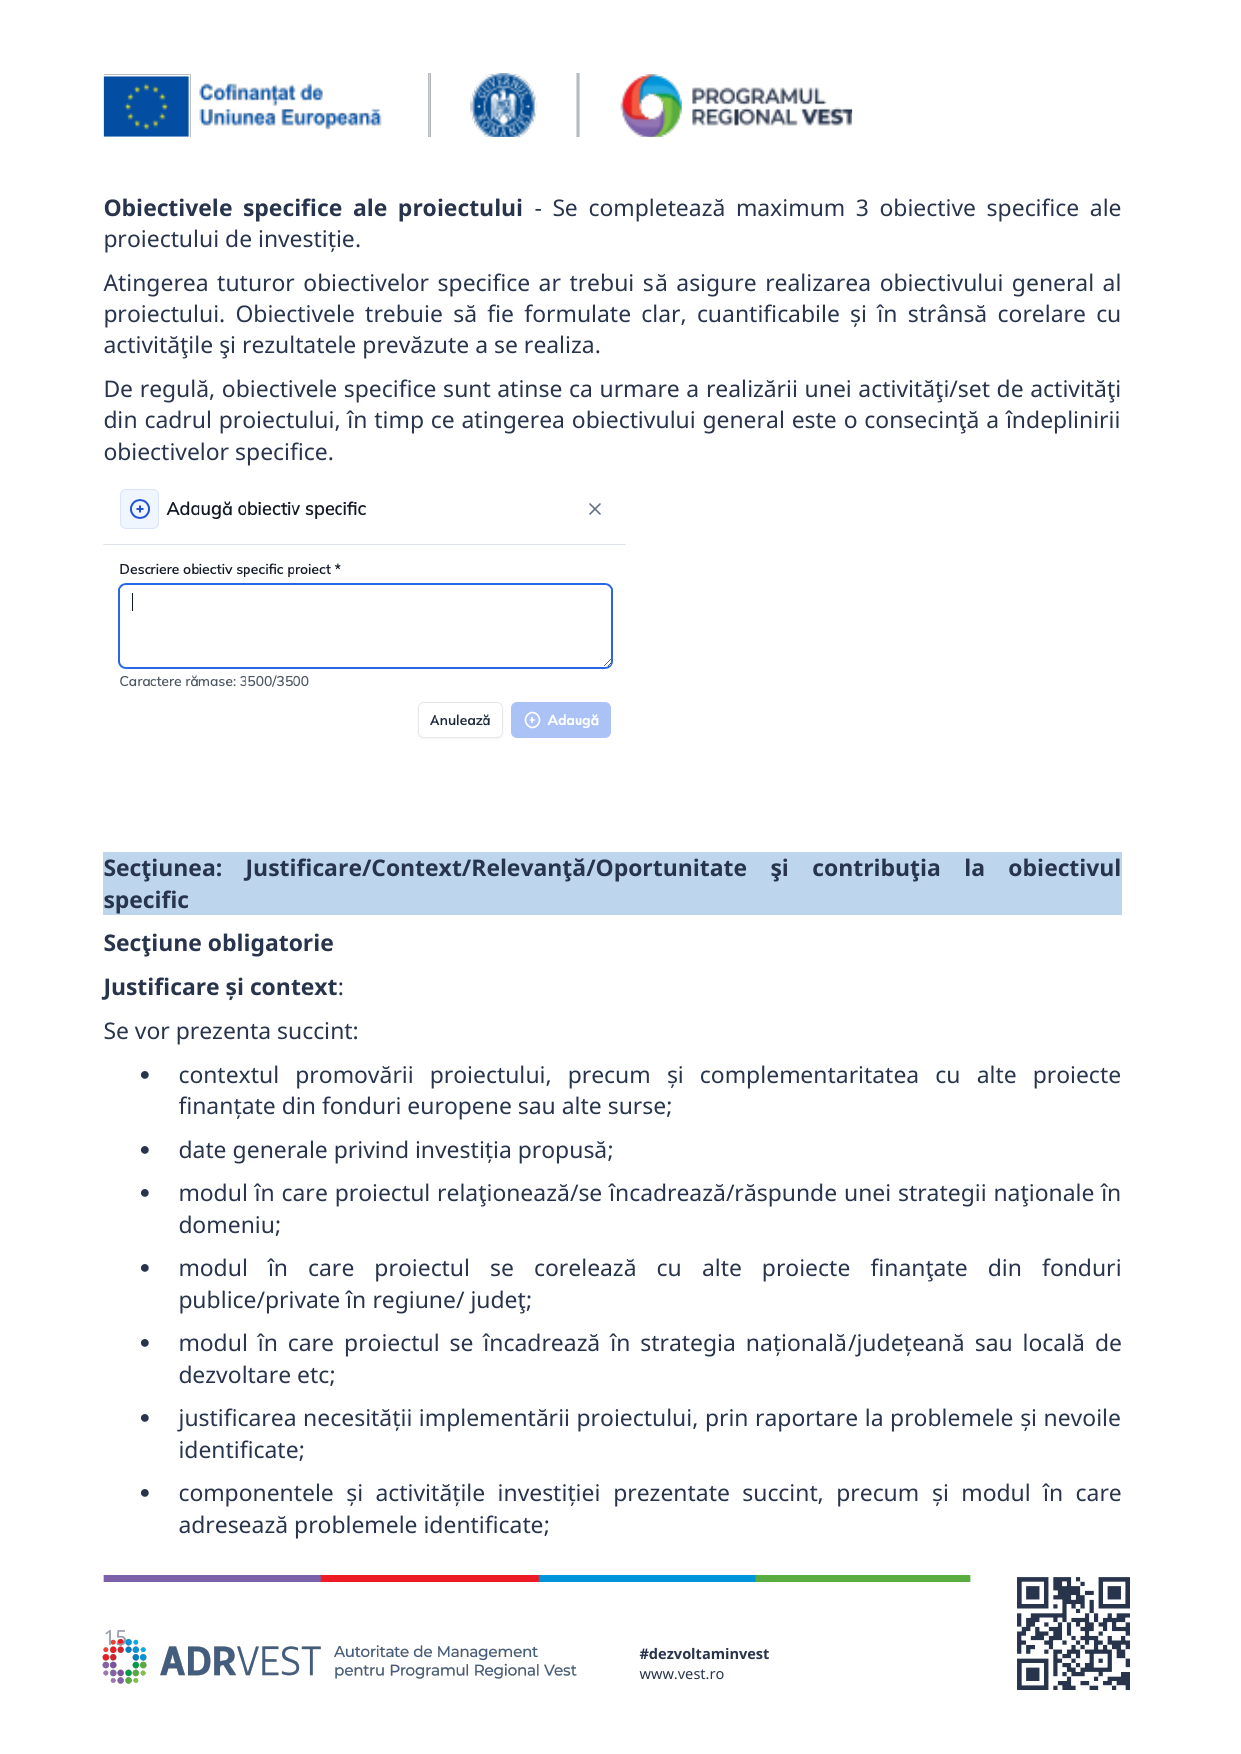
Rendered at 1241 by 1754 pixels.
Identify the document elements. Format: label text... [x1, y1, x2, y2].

text Se vor prezenta succint: [103, 1015, 1122, 1046]
text Secţiunea: Justificare/Context/Relevanţă/Oportunitate şi contribuţia la obiectivul specific [103, 852, 1122, 915]
list justificarea necesității implementării proiectului, prin raportare la problemele și nevoile identificate; [141, 1402, 1122, 1465]
text Secţiune obligatorie [103, 927, 1122, 958]
text De regulă, obiectivele specifice sunt atinse ca urmare a realizării unei activităţi/set de activităţi din cadrul proiectului, în timp ce atingerea obiectivului general este o consecinţă a îndeplinirii obiectivelor specifice. [103, 373, 1122, 467]
picture [1008, 1568, 1139, 1699]
list date generale privind investiția propusă; [141, 1133, 1122, 1165]
text Justificare și context: [103, 971, 1122, 1002]
picture [103, 479, 626, 753]
list modul în care proiectul relaţionează/se încadrează/răspunde unei strategii naţionale în domeniu; [141, 1177, 1122, 1240]
list modul în care proiectul se încadrează în strategia națională/județeană sau locală de dezvoltare etc; [141, 1327, 1122, 1390]
text Obiectivele specifice ale proiectului - Se completează maximum 3 obiective specifice ale proiectului de investiție. [103, 192, 1122, 254]
picture [93, 1636, 582, 1687]
list contextul promovării proiectului, precum și complementaritatea cu alte proiecte finanțate din fonduri europene sau alte surse; [141, 1058, 1122, 1121]
list modul în care proiectul se corelează cu alte proiecte finanţate din fonduri publice/private în regiune/ judeţ; [141, 1252, 1122, 1315]
list componentele și activitățile investiției prezentate succint, precum și modul în care adresează problemele identificate; [141, 1477, 1122, 1540]
text Atingerea tuturor obiectivelor specifice ar trebui să asigure realizarea obiectivului general al proiectului. Obiectivele trebuie să fie formulate clar, cuantificabile și în strânsă corelare cu activităţile şi rezultatele prevăzute a se realiza. [103, 267, 1122, 361]
